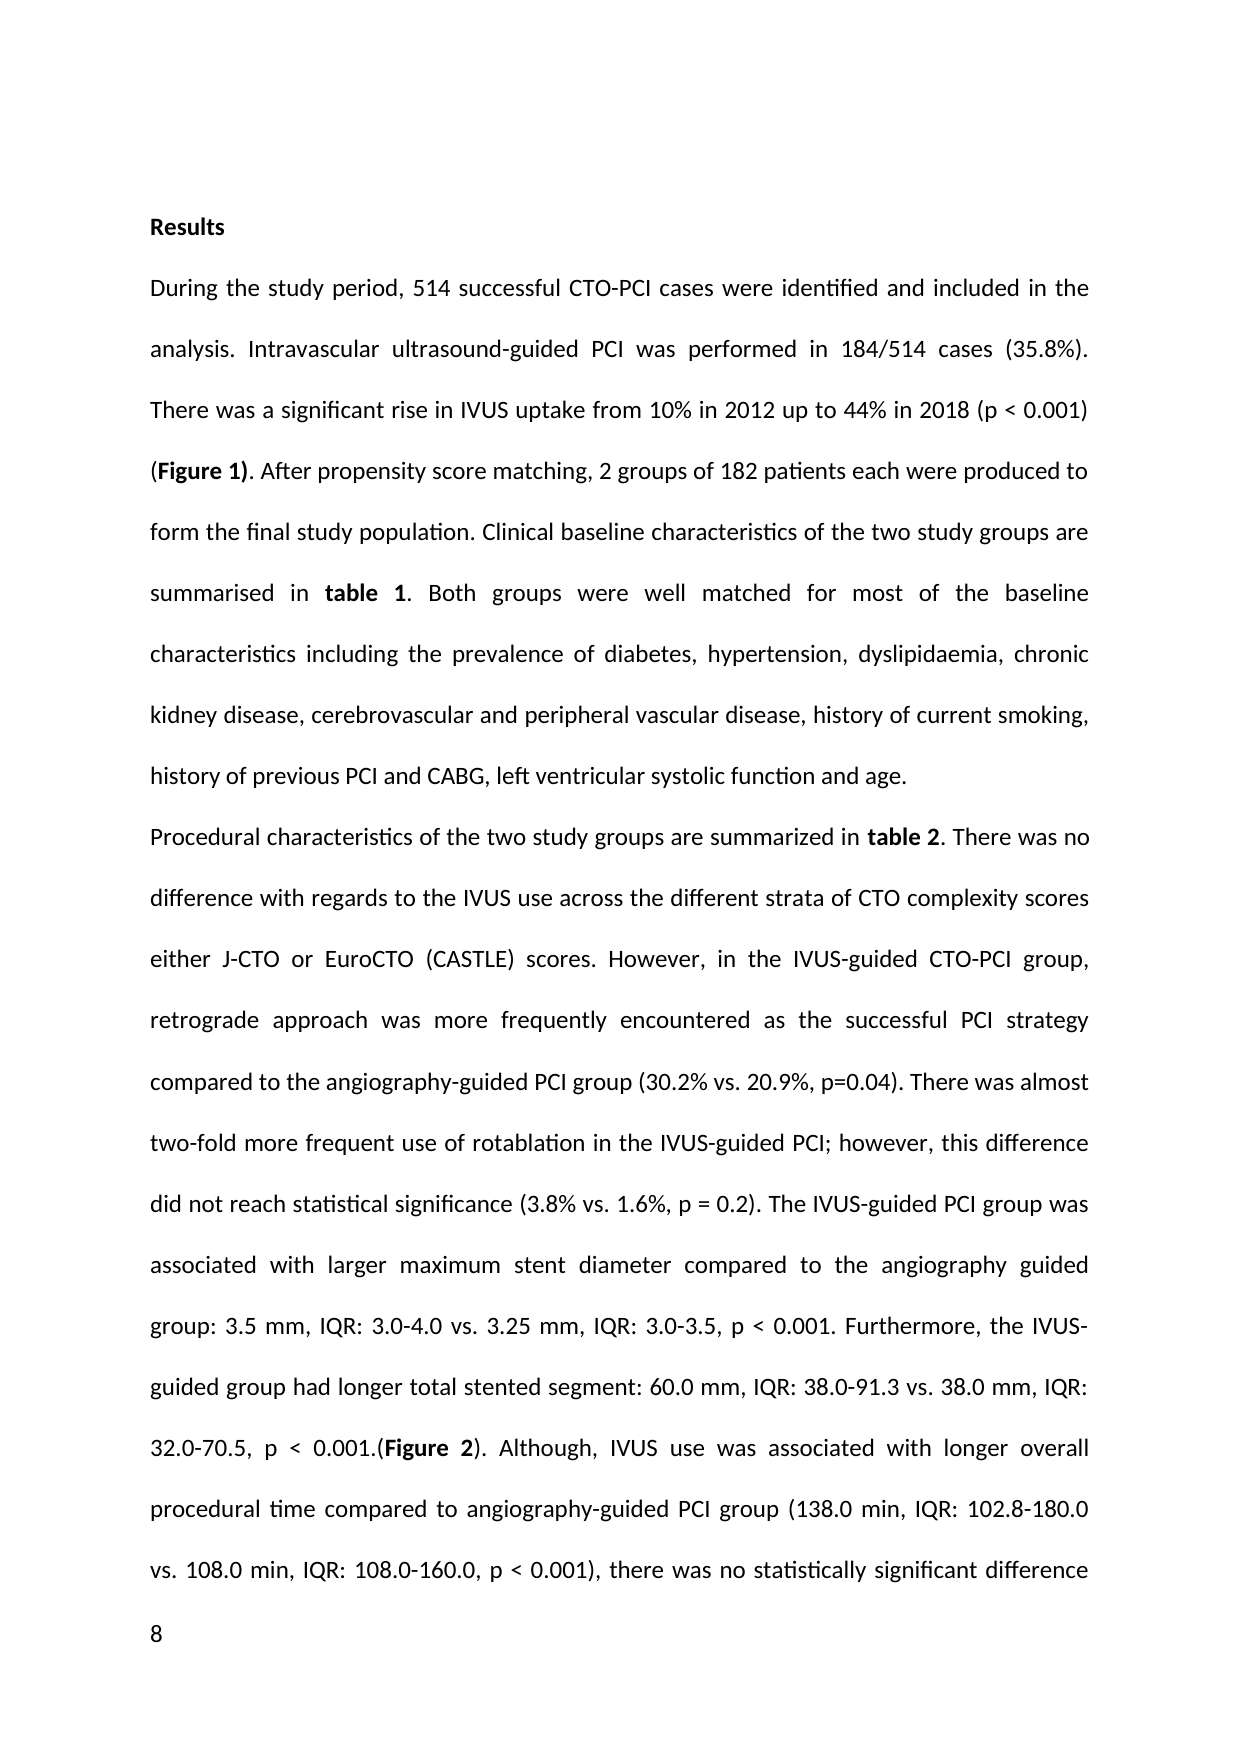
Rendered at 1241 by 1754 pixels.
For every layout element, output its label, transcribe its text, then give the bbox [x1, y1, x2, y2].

subtitle Results [150, 211, 1090, 242]
text During the study period, 514 successful CTO-PCI cases were identified and included in the analysis. Intravascular ultrasound-guided PCI was performed in 184/514 cases (35.8%). There was a significant rise in IVUS uptake from 10% in 2012 up to 44% in 2018 (p < 0.001) (Figure 1). After propensity score matching, 2 groups of 182 patients each were produced to form the final study population. Clinical baseline characteristics of the two study groups are summarised in table 1. Both groups were well matched for most of the baseline characteristics including the prevalence of diabetes, hypertension, dyslipidaemia, chronic kidney disease, cerebrovascular and peripheral vascular disease, history of current smoking, history of previous PCI and CABG, left ventricular systolic function and age. [150, 272, 1090, 791]
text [150, 821, 1090, 1584]
